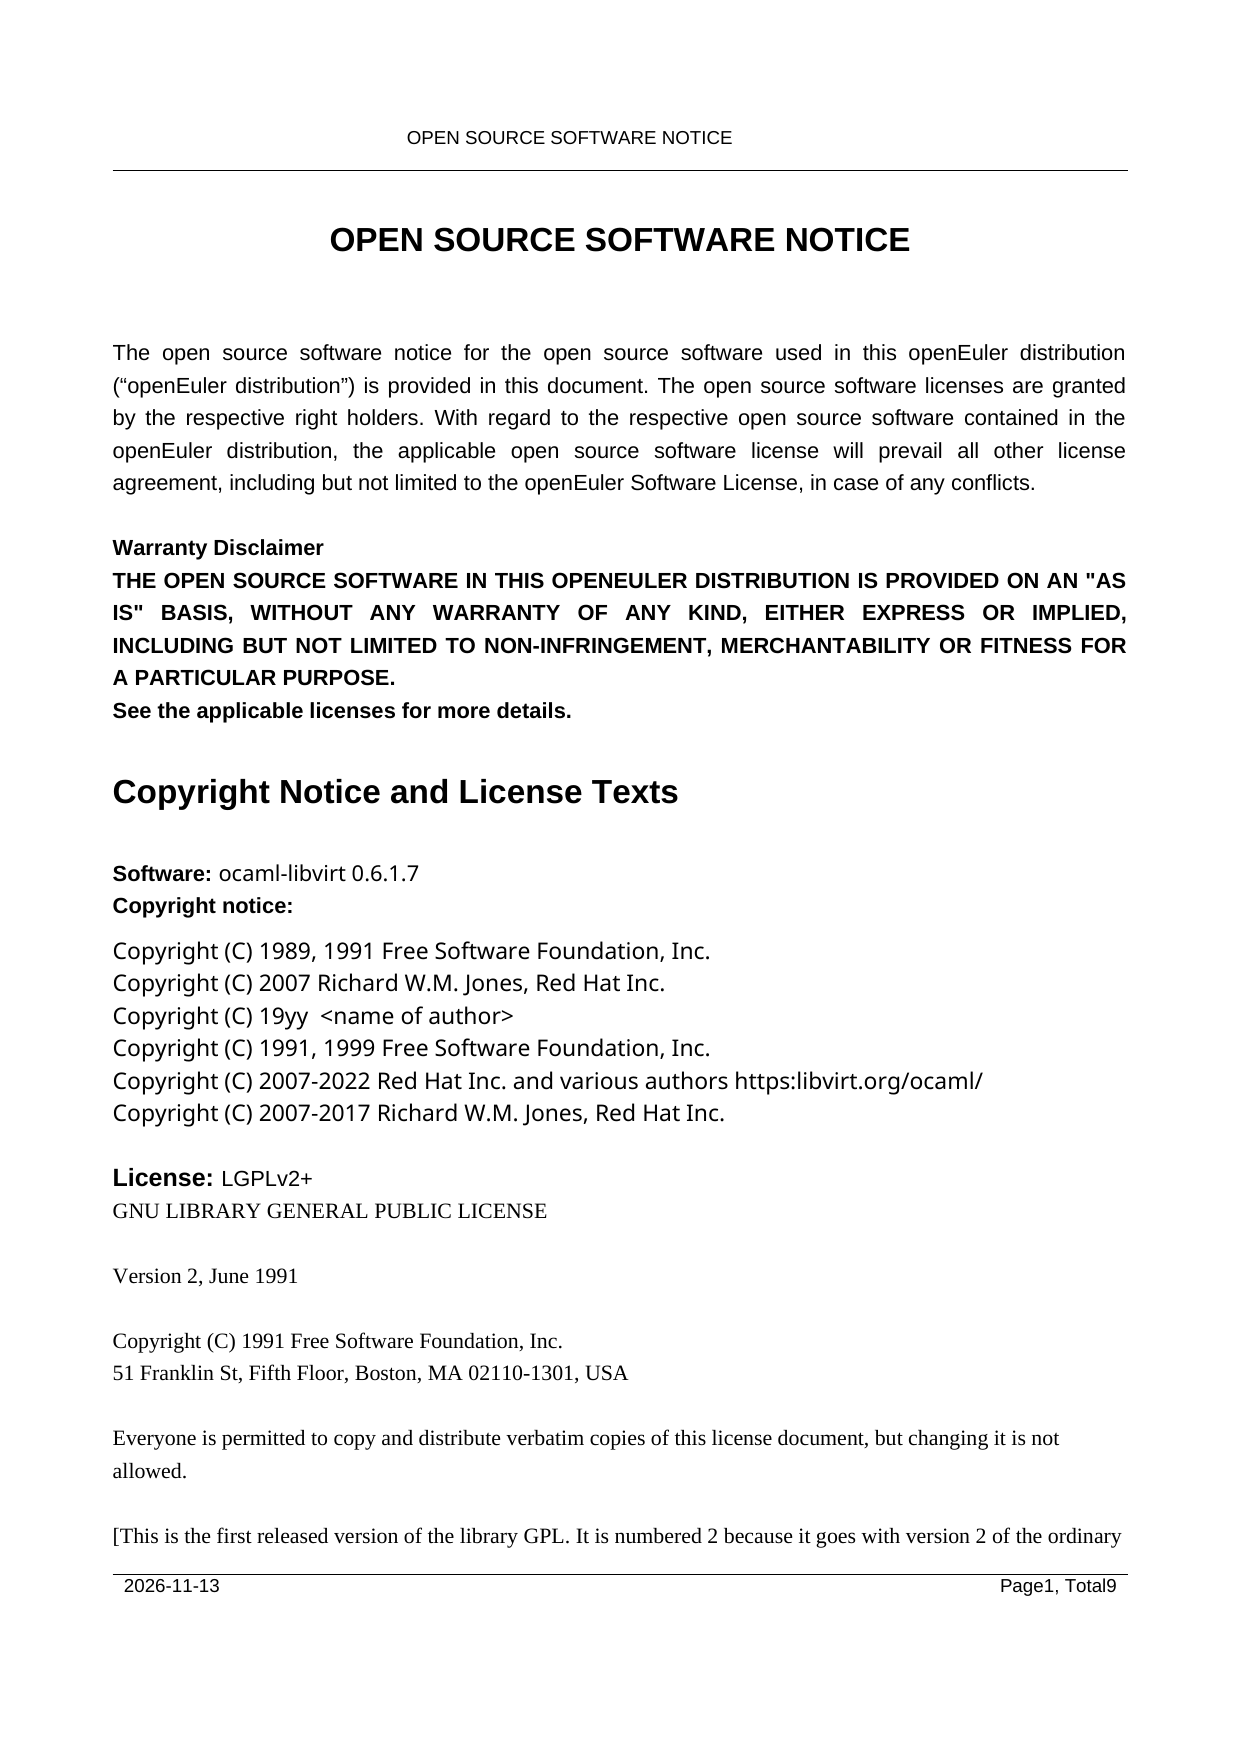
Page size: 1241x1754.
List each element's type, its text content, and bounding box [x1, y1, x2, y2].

text Copyright Notice and License Texts [112, 759, 1128, 824]
text License: LGPLv2+ [112, 1161, 1128, 1194]
text The open source software notice for the open source software used in this openEuler distribution (“openEuler distribution”) is provided in this document. The open source software licenses are granted by the respective right holders. With regard to the respective open source software contained in the openEuler distribution, the applicable open source software license will prevail all other license agreement, including but not limited to the openEuler Software License, in case of any conflicts. [112, 336, 1128, 499]
text Warranty Disclaimer [112, 531, 1128, 564]
text Copyright notice: [112, 889, 1128, 921]
text THE OPEN SOURCE SOFTWARE IN THIS OPENEULER DISTRIBUTION IS PROVIDED ON AN "AS IS" BASIS, WITHOUT ANY WARRANTY OF ANY KIND, EITHER EXPRESS OR IMPLIED, INCLUDING BUT NOT LIMITED TO NON-INFRINGEMENT, MERCHANTABILITY OR FITNESS FOR A PARTICULAR PURPOSE. See the applicable licenses for more details. [112, 564, 1128, 726]
title Software: ocaml-libvirt 0.6.1.7 [112, 856, 1128, 889]
text OPEN SOURCE SOFTWARE NOTICE [112, 206, 1128, 271]
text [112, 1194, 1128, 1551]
text Copyright (C) 1989, 1991 Free Software Foundation, Inc. Copyright (C) 2007 Richard W.M. Jones, Red Hat Inc. Copyright (C) 19yy <name of author> Copyright (C) 1991, 1999 Free Software Foundation, Inc. Copyright (C) 2007-2022 Red Hat Inc. and various authors https:libvirt.org/ocaml/ Copyright (C) 2007-2017 Richard W.M. Jones, Red Hat Inc. [112, 934, 1128, 1161]
